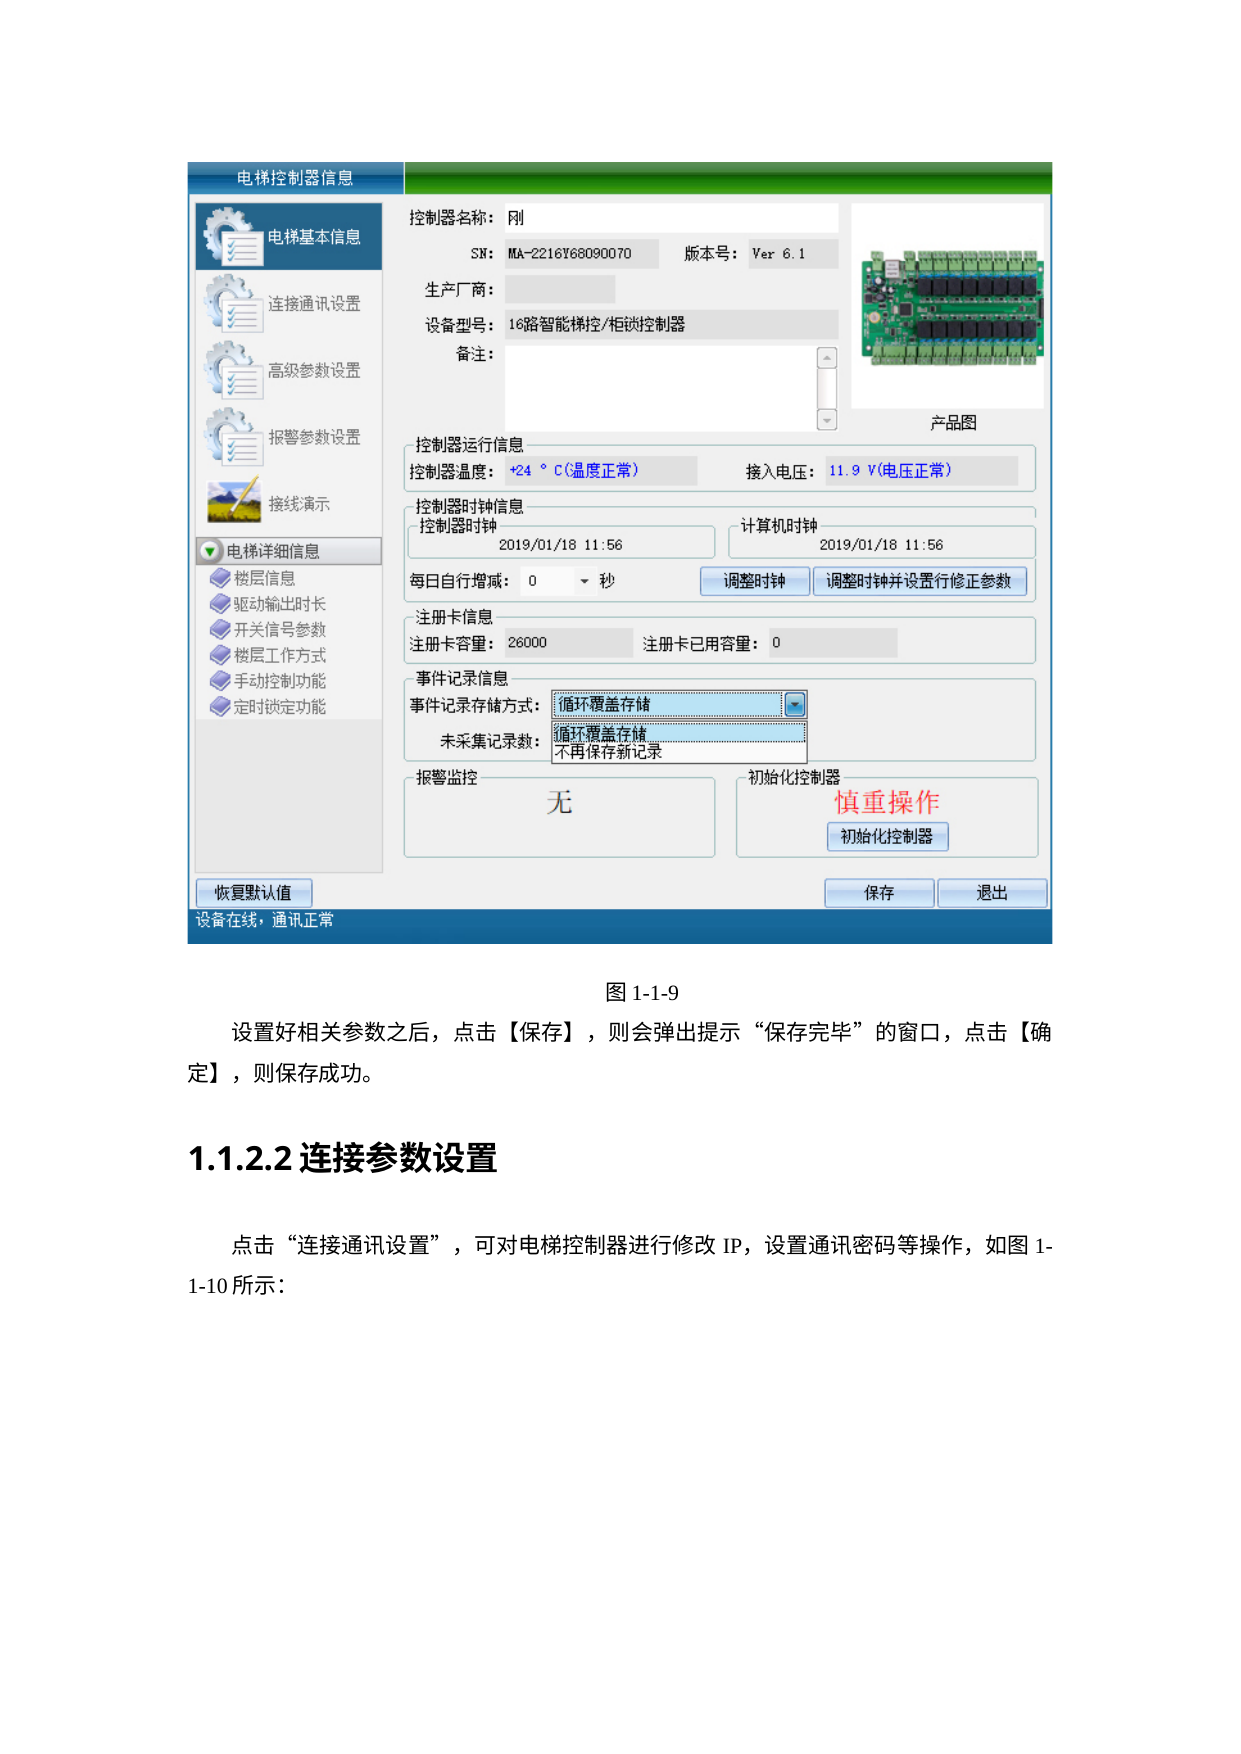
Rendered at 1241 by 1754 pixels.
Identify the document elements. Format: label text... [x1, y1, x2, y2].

subtitle 1.1.2.2连接参数设置 [187, 1123, 1053, 1188]
text 图1-1-9 [187, 974, 1053, 1007]
text 点击“连接通讯设置”，可对电梯控制器进行修改IP，设置通讯密码等操作，如图1-1-10所示： [187, 1227, 1053, 1300]
text 设置好相关参数之后，点击【保存】，则会弹出提示“保存完毕”的窗口，点击【确定】，则保存成功。 [187, 1015, 1053, 1088]
picture [187, 162, 1053, 944]
